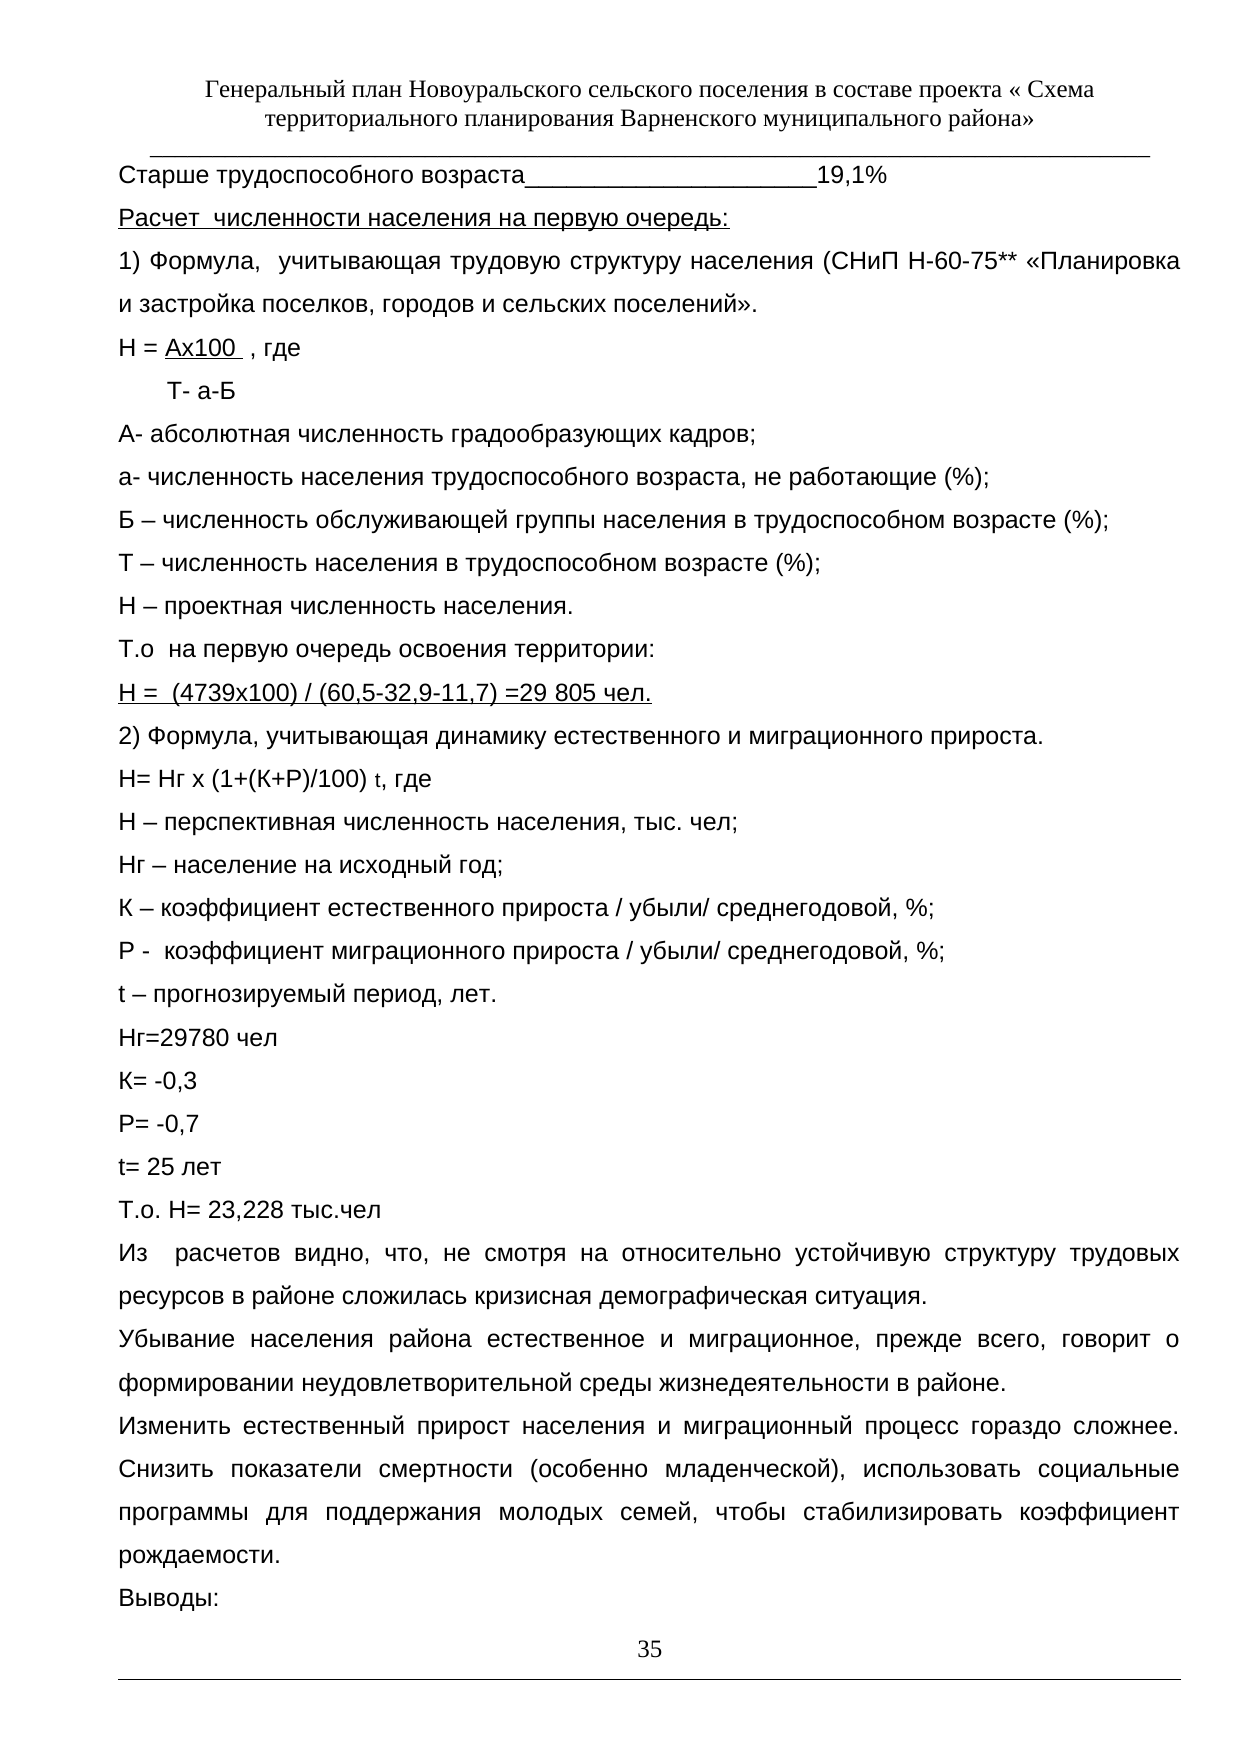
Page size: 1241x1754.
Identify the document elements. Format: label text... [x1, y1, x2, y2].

text Н = (4739х100) / (60,5-32,9-11,7) =29 805 чел. [118, 678, 1181, 706]
text Старше трудоспособного возраста_____________________19,1% [118, 160, 1181, 189]
text К – коэффициент естественного прироста / убыли/ среднегодовой, %; [118, 893, 1181, 922]
text Н= Нг х (1+(К+Р)/100) t, где [118, 764, 1181, 793]
text 2) Формула, учитывающая динамику естественного и миграционного прироста. [118, 721, 1181, 749]
text Т.о на первую очередь освоения территории: [118, 634, 1181, 663]
text Н – перспективная численность населения, тыс. чел; [118, 807, 1181, 836]
text Выводы: [118, 1583, 1181, 1612]
text Из расчетов видно, что, не смотря на относительно устойчивую структуру трудовых ресурсов в районе сложилась кризисная демографическая ситуация. [118, 1238, 1181, 1310]
text Р= -0,7 [118, 1109, 1181, 1138]
text Убывание населения района естественное и миграционное, прежде всего, говорит о формировании неудовлетворительной среды жизнедеятельности в районе. [118, 1324, 1181, 1396]
text Изменить естественный прирост населения и миграционный процесс гораздо сложнее. Снизить показатели смертности (особенно младенческой), использовать социальные программы для поддержания молодых семей, чтобы стабилизировать коэффициент рождаемости. [118, 1411, 1181, 1569]
text а- численность населения трудоспособного возраста, не работающие (%); [118, 462, 1181, 491]
text Б – численность обслуживающей группы населения в трудоспособном возрасте (%); [118, 505, 1181, 534]
text К= -0,3 [118, 1066, 1181, 1094]
text Нг – население на исходный год; [118, 850, 1181, 879]
text Н – проектная численность населения. [118, 591, 1181, 620]
text Нг=29780 чел [118, 1023, 1181, 1051]
text Р - коэффициент миграционного прироста / убыли/ среднегодовой, %; [118, 936, 1181, 965]
text Т.о. Н= 23,228 тыс.чел [118, 1195, 1181, 1224]
text Расчет численности населения на первую очередь: [118, 203, 1181, 232]
text Т- а-Б [118, 376, 1181, 404]
text t= 25 лет [118, 1152, 1181, 1181]
text Н = Ах100 , где [118, 333, 1181, 361]
text t – прогнозируемый период, лет. [118, 979, 1181, 1008]
text Т – численность населения в трудоспособном возрасте (%); [118, 548, 1181, 577]
text 1) Формула, учитывающая трудовую структуру населения (СНиП Н-60-75** «Планировка и застройка поселков, городов и сельских поселений». [118, 246, 1181, 318]
text А- абсолютная численность градообразующих кадров; [118, 419, 1181, 448]
